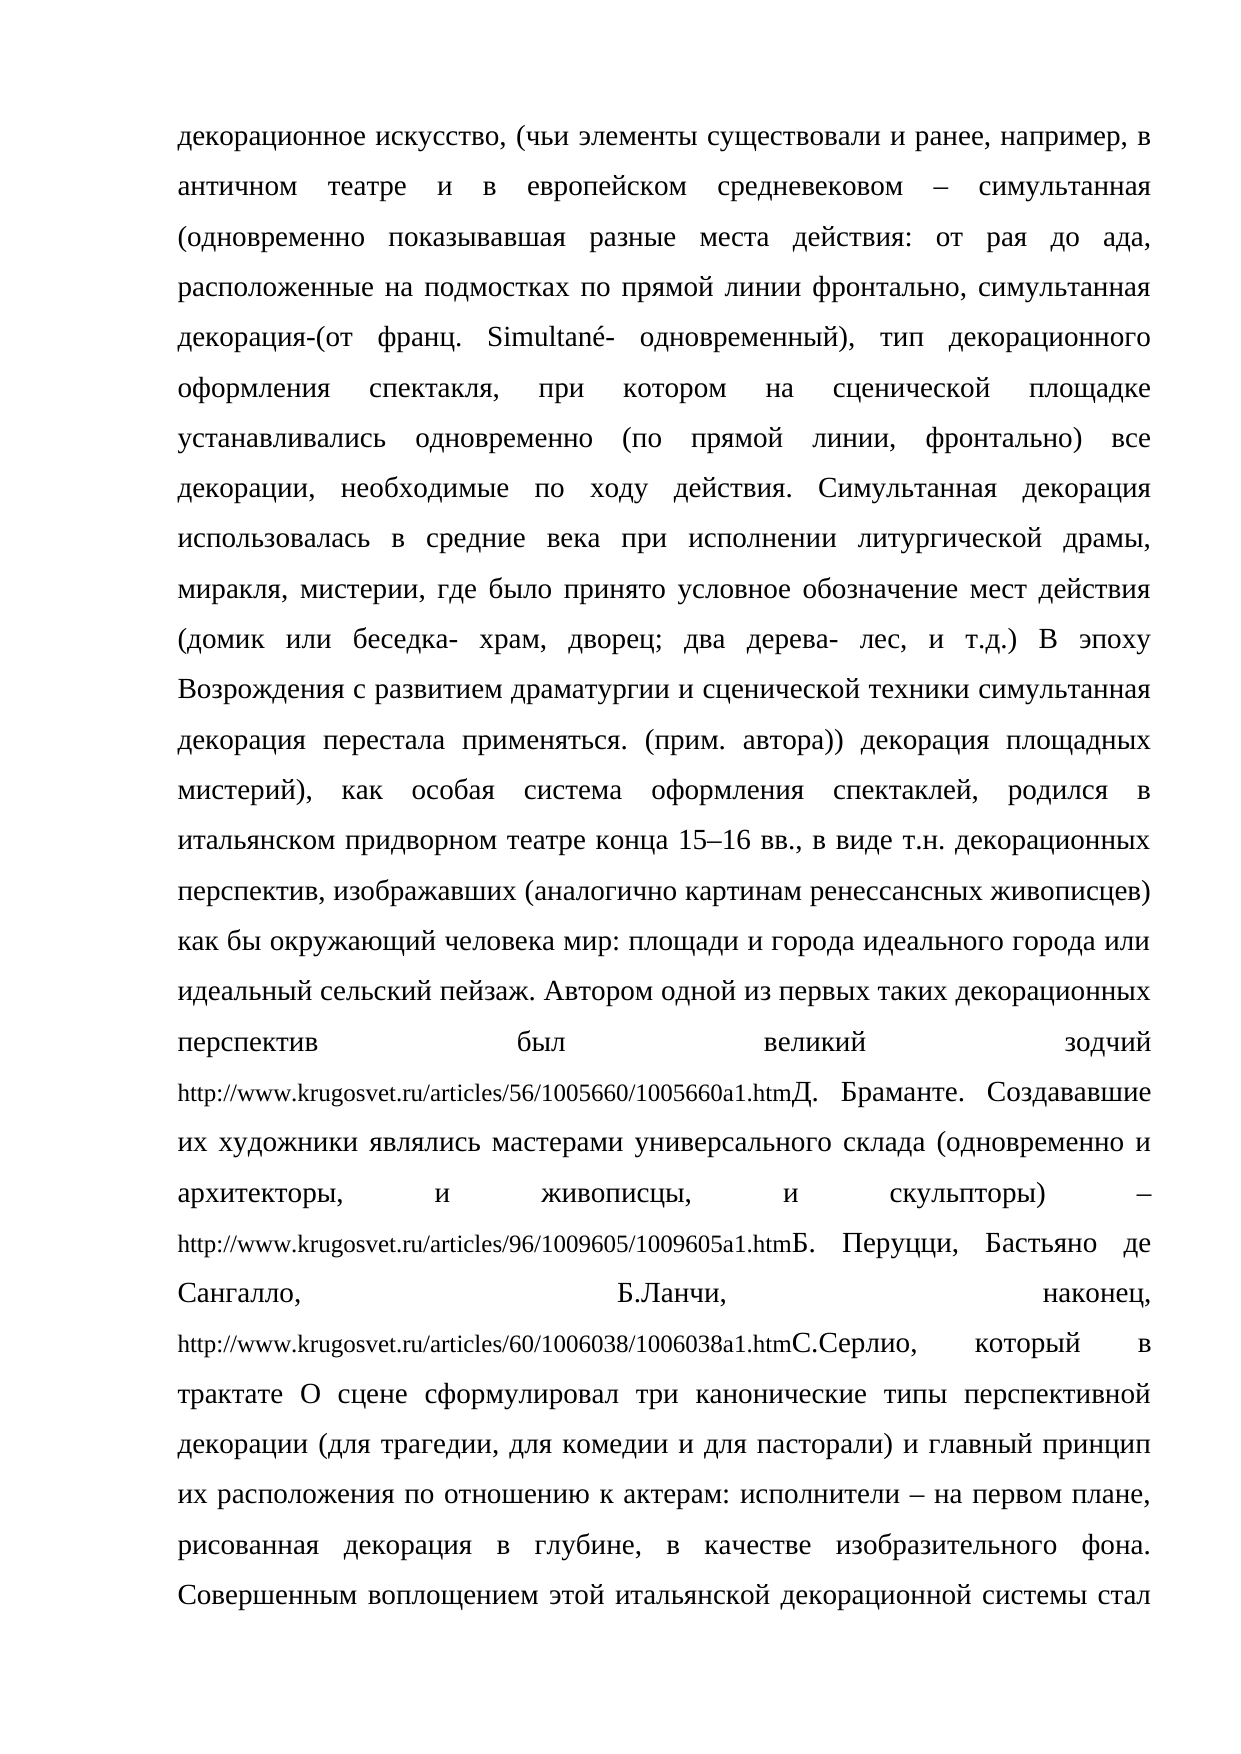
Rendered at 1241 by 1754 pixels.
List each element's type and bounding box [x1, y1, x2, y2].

text [177, 118, 1152, 1611]
